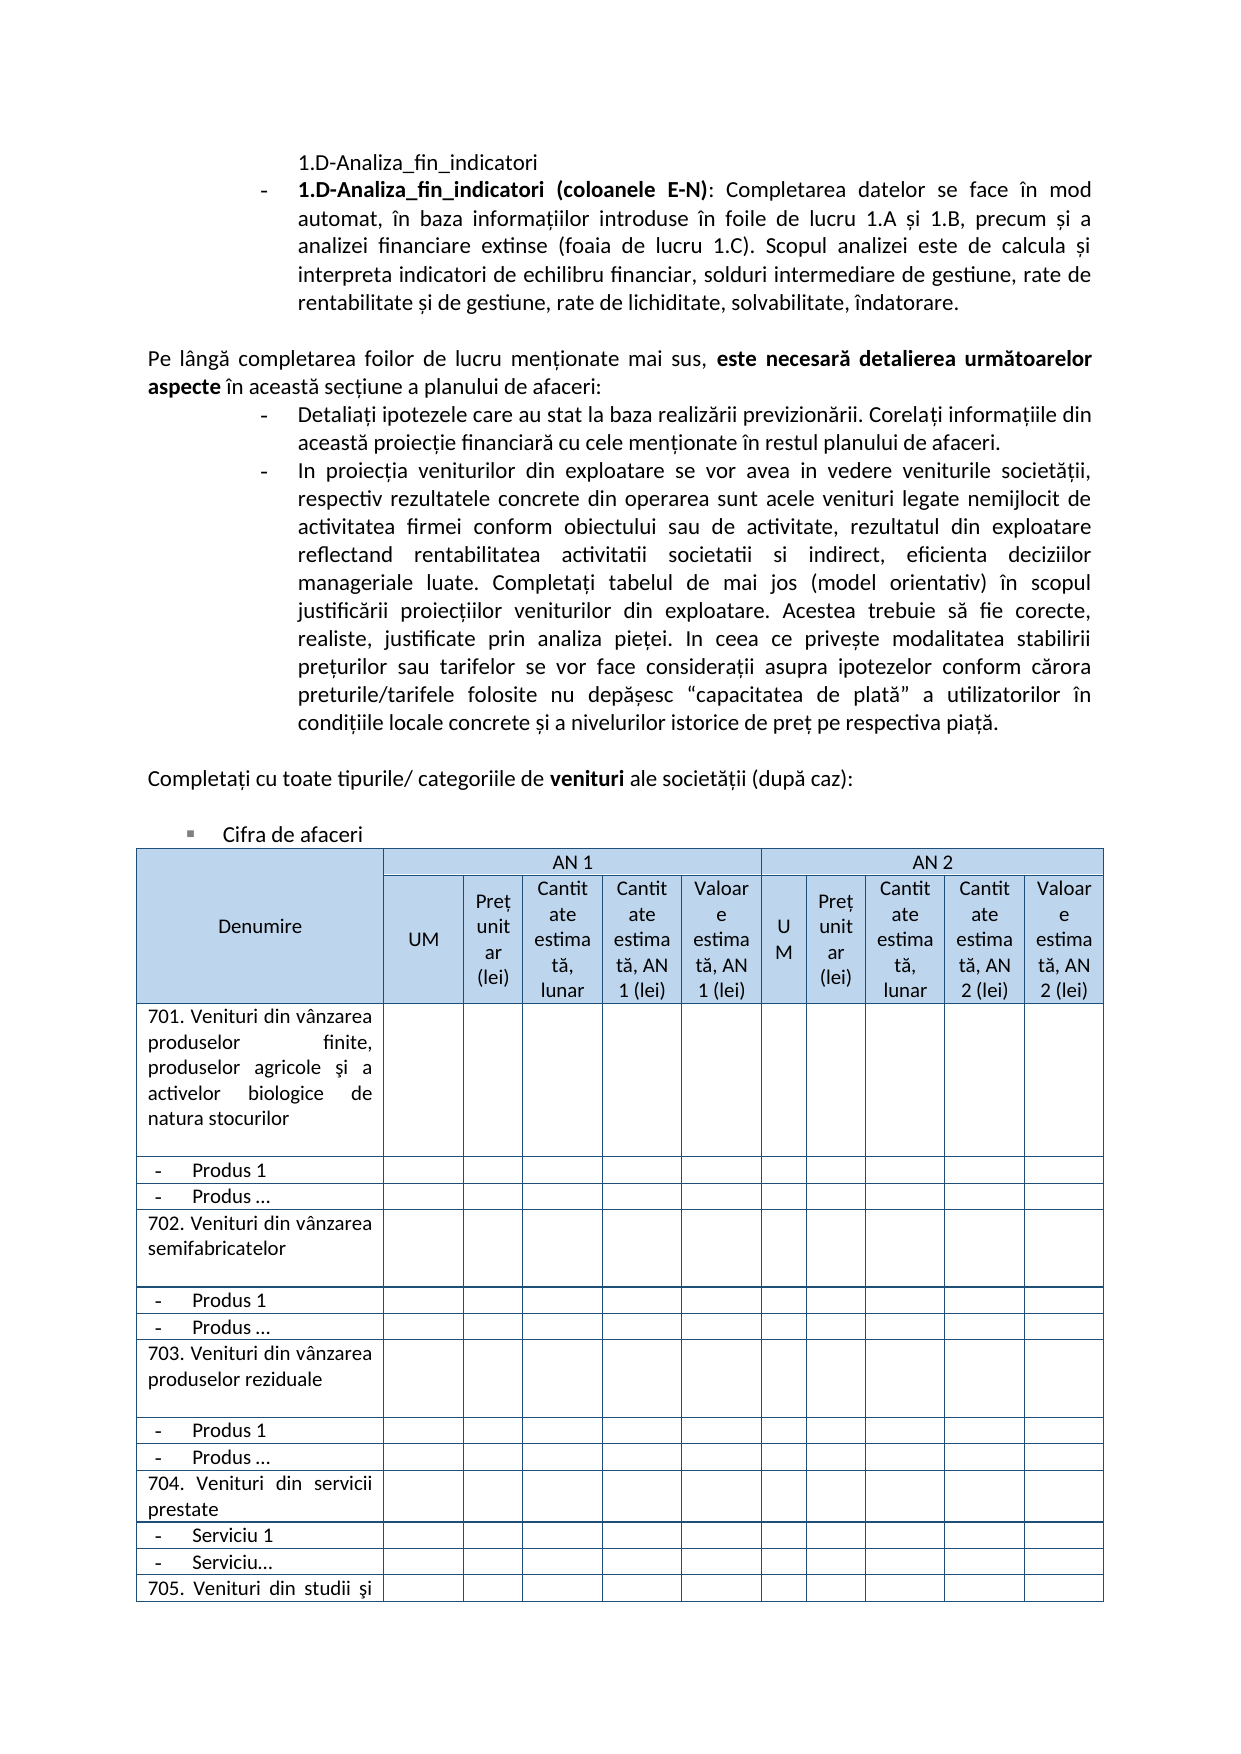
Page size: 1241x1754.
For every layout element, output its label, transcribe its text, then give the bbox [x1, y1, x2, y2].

list 1.D-Analiza_fin_indicatori (coloanele E-N): Completarea datelor se face în mod automat, în baza informațiilor introduse în foile de lucru 1.A și 1.B, precum și a analizei financiare extinse (foaia de lucru 1.C). Scopul analizei este de calcula și interpreta indicatori de echilibru financiar, solduri intermediare de gestiune, rate de rentabilitate și de gestiune, rate de lichiditate, solvabilitate, îndatorare. [260, 176, 1093, 316]
table_cell [762, 1444, 806, 1469]
table_cell [603, 1523, 681, 1548]
table_cell [762, 1288, 806, 1313]
table_cell [1025, 1471, 1103, 1521]
table_cell [523, 1418, 602, 1443]
table_cell [866, 1523, 944, 1548]
table_cell [523, 1575, 602, 1601]
table_cell Cantitate estimată, lunar [523, 876, 602, 1003]
table_cell [464, 1549, 522, 1574]
table_cell Cantitate estimată, AN 1 (lei) [603, 876, 681, 1003]
table_cell [945, 1314, 1024, 1339]
table_cell [682, 1444, 761, 1469]
table_cell [945, 1288, 1024, 1313]
table_cell [807, 1444, 865, 1469]
table_cell [603, 1549, 681, 1574]
table_cell [682, 1471, 761, 1521]
table_cell [464, 1418, 522, 1443]
table_cell [682, 1314, 761, 1339]
table_cell [682, 1549, 761, 1574]
table_cell Serviciu 1 [137, 1523, 383, 1548]
table_cell [682, 1575, 761, 1601]
table_cell Produs … [137, 1314, 383, 1339]
table_cell [1025, 1210, 1103, 1286]
table_cell [762, 1004, 806, 1156]
table_cell [464, 1157, 522, 1183]
table_cell [762, 1418, 806, 1443]
table_cell [1025, 1184, 1103, 1209]
table_cell [945, 1575, 1024, 1601]
table_cell [1025, 1444, 1103, 1469]
table_cell [384, 1549, 463, 1574]
table_cell [603, 1575, 681, 1601]
table_header AN 2 [762, 849, 1103, 874]
table_cell [945, 1549, 1024, 1574]
table_cell [682, 1157, 761, 1183]
table_cell Valoare estimată, AN 2 (lei) [1025, 876, 1103, 1003]
table_cell [807, 1314, 865, 1339]
table_cell [807, 1340, 865, 1417]
table_cell [807, 1210, 865, 1286]
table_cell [137, 1575, 383, 1601]
table_cell [384, 1004, 463, 1156]
table_cell [945, 1523, 1024, 1548]
table_cell Produs 1 [137, 1418, 383, 1443]
table_cell [866, 1210, 944, 1286]
table_cell [807, 1471, 865, 1521]
table_cell [807, 1575, 865, 1601]
table_cell [762, 1314, 806, 1339]
text Pe lângă completarea foilor de lucru menționate mai sus, este necesară detalierea următoarelor aspecte în această secțiune a planului de afaceri: [148, 344, 1093, 400]
table_cell [762, 1157, 806, 1183]
table_cell [523, 1314, 602, 1339]
table_cell [762, 1523, 806, 1548]
table_cell [866, 1444, 944, 1469]
table_cell Produs 1 [137, 1288, 383, 1313]
table_cell [807, 1004, 865, 1156]
table_cell 702. Venituri din vânzarea semifabricatelor [137, 1210, 383, 1286]
table_cell [523, 1288, 602, 1313]
table_cell [1025, 1314, 1103, 1339]
list Cifra de afaceri [185, 820, 1093, 848]
table_cell 703. Venituri din vânzarea produselor reziduale [137, 1340, 383, 1417]
table_cell [384, 1340, 463, 1417]
table_cell [807, 1418, 865, 1443]
table_cell [762, 1184, 806, 1209]
table_cell [464, 1444, 522, 1469]
table_cell [1025, 1523, 1103, 1548]
table_cell [464, 1288, 522, 1313]
table_cell [384, 1288, 463, 1313]
table_cell Cantitate estimată, AN 2 (lei) [945, 876, 1024, 1003]
table_cell [866, 1157, 944, 1183]
table_cell [762, 1471, 806, 1521]
table_cell Valoare estimată, AN 1 (lei) [682, 876, 761, 1003]
table_cell [866, 1184, 944, 1209]
table_cell [807, 1157, 865, 1183]
table_cell [523, 1444, 602, 1469]
table_cell [1025, 1288, 1103, 1313]
table_cell [807, 1549, 865, 1574]
table_cell [945, 1004, 1024, 1156]
table_cell [384, 1523, 463, 1548]
table_cell [603, 1314, 681, 1339]
table_header AN 1 [384, 849, 761, 874]
table_cell [1025, 1549, 1103, 1574]
table_cell [807, 1184, 865, 1209]
table_cell [523, 1004, 602, 1156]
table_cell [464, 1523, 522, 1548]
table_cell [866, 1549, 944, 1574]
table_cell [464, 1340, 522, 1417]
table_cell [464, 1004, 522, 1156]
table_cell Serviciu… [137, 1549, 383, 1574]
table_cell [1025, 1575, 1103, 1601]
table_cell [866, 1004, 944, 1156]
table_cell [464, 1575, 522, 1601]
table_cell [464, 1184, 522, 1209]
table_cell [384, 1184, 463, 1209]
table_cell [866, 1340, 944, 1417]
list In proiecția veniturilor din exploatare se vor avea in vedere veniturile societății, respectiv rezultatele concrete din operarea sunt acele venituri legate nemijlocit de activitatea firmei conform obiectului sau de activitate, rezultatul din exploatare reflectand rentabilitatea activitatii societatii si indirect, eficienta deciziilor manageriale luate. Completați tabelul de mai jos (model orientativ) în scopul justificării proiecțiilor veniturilor din exploatare. Acestea trebuie să fie corecte, realiste, justificate prin analiza pieței. In ceea ce privește modalitatea stabilirii prețurilor sau tarifelor se vor face considerații asupra ipotezelor conform cărora preturile/tarifele folosite nu depășesc “capacitatea de plată” a utilizatorilor în condițiile locale concrete și a nivelurilor istorice de preț pe respectiva piață. [260, 456, 1093, 736]
table_cell [866, 1575, 944, 1601]
table_cell [945, 1157, 1024, 1183]
table_cell Produs … [137, 1444, 383, 1469]
table_cell [945, 1471, 1024, 1521]
table_cell [866, 1471, 944, 1521]
table_cell 704. Venituri din servicii prestate [137, 1471, 383, 1521]
table_cell [945, 1418, 1024, 1443]
table_cell [1025, 1157, 1103, 1183]
table_cell [603, 1471, 681, 1521]
table_cell [762, 1340, 806, 1417]
table_cell [682, 1523, 761, 1548]
table_cell [603, 1184, 681, 1209]
table_cell [1025, 1004, 1103, 1156]
table_cell 701. Venituri din vânzarea produselor finite, produselor agricole şi a activelor biologice de natura stocurilor [137, 1004, 383, 1156]
table_cell Produs … [137, 1184, 383, 1209]
table_cell [945, 1210, 1024, 1286]
table_cell [384, 1575, 463, 1601]
table_cell [384, 1471, 463, 1521]
table_cell [464, 1210, 522, 1286]
table_cell [523, 1157, 602, 1183]
table_cell [1025, 1340, 1103, 1417]
table_cell Preț unitar (lei) [464, 876, 522, 1003]
table_cell [762, 1210, 806, 1286]
table_cell [523, 1210, 602, 1286]
text Completați cu toate tipurile/ categoriile de venituri ale societății (după caz): [148, 764, 1093, 792]
table_cell [384, 1418, 463, 1443]
table_cell [682, 1418, 761, 1443]
table_cell [603, 1418, 681, 1443]
table_cell [682, 1004, 761, 1156]
table_cell [384, 1210, 463, 1286]
table_cell [762, 1549, 806, 1574]
table_cell [682, 1210, 761, 1286]
table_cell [603, 1340, 681, 1417]
table_cell Cantitate estimată, lunar [866, 876, 944, 1003]
table_cell [464, 1471, 522, 1521]
table_cell [762, 1575, 806, 1601]
list Detaliaţi ipotezele care au stat la baza realizării previzionării. Corelaţi informaţiile din această proiecţie financiară cu cele menţionate în restul planului de afaceri. [260, 400, 1093, 456]
table_cell [682, 1288, 761, 1313]
table_cell [866, 1288, 944, 1313]
table_cell [384, 1314, 463, 1339]
table_cell Preț unitar (lei) [807, 876, 865, 1003]
table_cell [384, 1157, 463, 1183]
table_header Denumire [137, 849, 383, 1003]
table_cell [603, 1157, 681, 1183]
table_cell [603, 1444, 681, 1469]
table_cell [807, 1523, 865, 1548]
table_cell [807, 1288, 865, 1313]
table_cell [523, 1340, 602, 1417]
table_cell [945, 1340, 1024, 1417]
table_cell [464, 1314, 522, 1339]
table_cell [945, 1184, 1024, 1209]
table_cell Produs 1 [137, 1157, 383, 1183]
table_cell [523, 1549, 602, 1574]
table_cell [603, 1210, 681, 1286]
table_cell [866, 1418, 944, 1443]
table_cell UM [384, 876, 463, 1003]
table_cell [603, 1004, 681, 1156]
table_cell [866, 1314, 944, 1339]
table_cell [384, 1444, 463, 1469]
table_cell [1025, 1418, 1103, 1443]
table_cell [682, 1340, 761, 1417]
table_cell [603, 1288, 681, 1313]
table_cell [523, 1523, 602, 1548]
table_cell [945, 1444, 1024, 1469]
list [260, 148, 1093, 176]
table_cell [682, 1184, 761, 1209]
table_cell [523, 1184, 602, 1209]
table_cell UM [762, 876, 806, 1003]
table_cell [523, 1471, 602, 1521]
